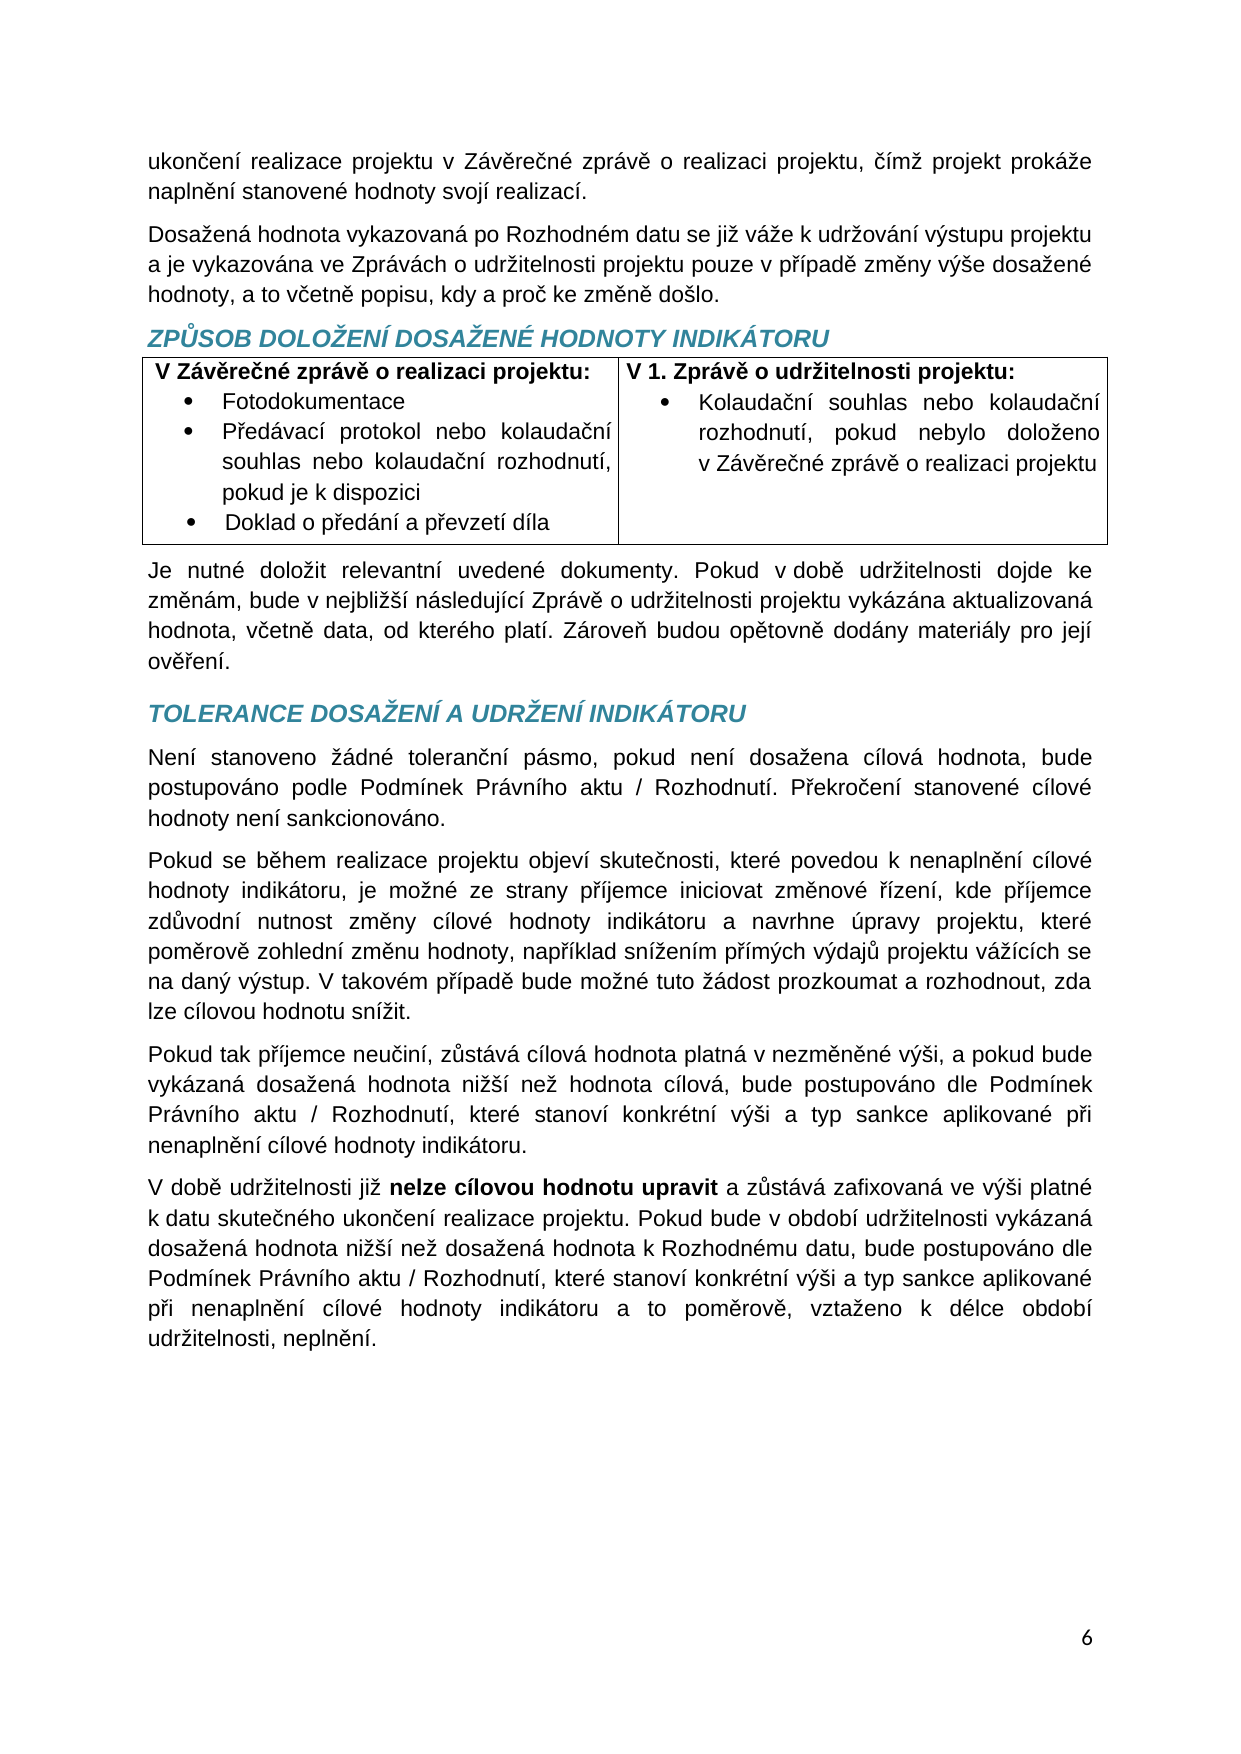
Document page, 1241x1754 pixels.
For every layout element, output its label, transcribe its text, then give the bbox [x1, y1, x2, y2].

text Dosažená hodnota vykazovaná po Rozhodném datu se již váže k udržování výstupu projektu a je vykazována ve Zprávách o udržitelnosti projektu pouze v případě změny výše dosažené hodnoty, a to včetně popisu, kdy a proč ke změně došlo. [148, 221, 1093, 307]
text Pokud tak příjemce neučiní, zůstává cílová hodnota platná v nezměněné výši, a pokud bude vykázaná dosažená hodnota nižší než hodnota cílová, bude postupováno dle Podmínek Právního aktu / Rozhodnutí, které stanoví konkrétní výši a typ sankce aplikované při nenaplnění cílové hodnoty indikátoru. [148, 1041, 1093, 1158]
text Je nutné doložit relevantní uvedené dokumenty. Pokud v době udržitelnosti dojde ke změnám, bude v nejbližší následující Zprávě o udržitelnosti projektu vykázána aktualizovaná hodnota, včetně data, od kterého platí. Zároveň budou opětovně dodány materiály pro její ověření. [148, 557, 1093, 674]
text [148, 148, 1093, 204]
text Pokud se během realizace projektu objeví skutečnosti, které povedou k nenaplnění cílové hodnoty indikátoru, je možné ze strany příjemce iniciovat změnové řízení, kde příjemce zdůvodní nutnost změny cílové hodnoty indikátoru a navrhne úpravy projektu, které poměrově zohlední změnu hodnoty, například snížením přímých výdajů projektu vážících se na daný výstup. V takovém případě bude možné tuto žádost prozkoumat a rozhodnout, zda lze cílovou hodnotu snížit. [148, 847, 1093, 1025]
table_header V 1. Zprávě o udržitelnosti projektu: Kolaudační souhlas nebo kolaudační rozhodnutí, pokud nebylo doloženo v Závěrečné zprávě o realizaci projektu [619, 358, 1107, 543]
text Způsob doložení dosažené hodnoty indikátoru [148, 324, 1093, 352]
text V době udržitelnosti již nelze cílovou hodnotu upravit a zůstává zafixovaná ve výši platné k datu skutečného ukončení realizace projektu. Pokud bude v období udržitelnosti vykázaná dosažená hodnota nižší než dosažená hodnota k Rozhodnému datu, bude postupováno dle Podmínek Právního aktu / Rozhodnutí, které stanoví konkrétní výši a typ sankce aplikované při nenaplnění cílové hodnoty indikátoru a to poměrově, vztaženo k délce období udržitelnosti, neplnění. [148, 1174, 1093, 1352]
table_header V Závěrečné zprávě o realizaci projektu: Fotodokumentace Předávací protokol nebo kolaudační souhlas nebo kolaudační rozhodnutí, pokud je k dispozici Doklad o předání a převzetí díla [143, 358, 618, 543]
text Není stanoveno žádné toleranční pásmo, pokud není dosažena cílová hodnota, bude postupováno podle Podmínek Právního aktu / Rozhodnutí. Překročení stanovené cílové hodnoty není sankcionováno. [148, 744, 1093, 831]
text TOLERANCE DOSAŽENÍ a udržení indikátoru [148, 699, 1093, 727]
